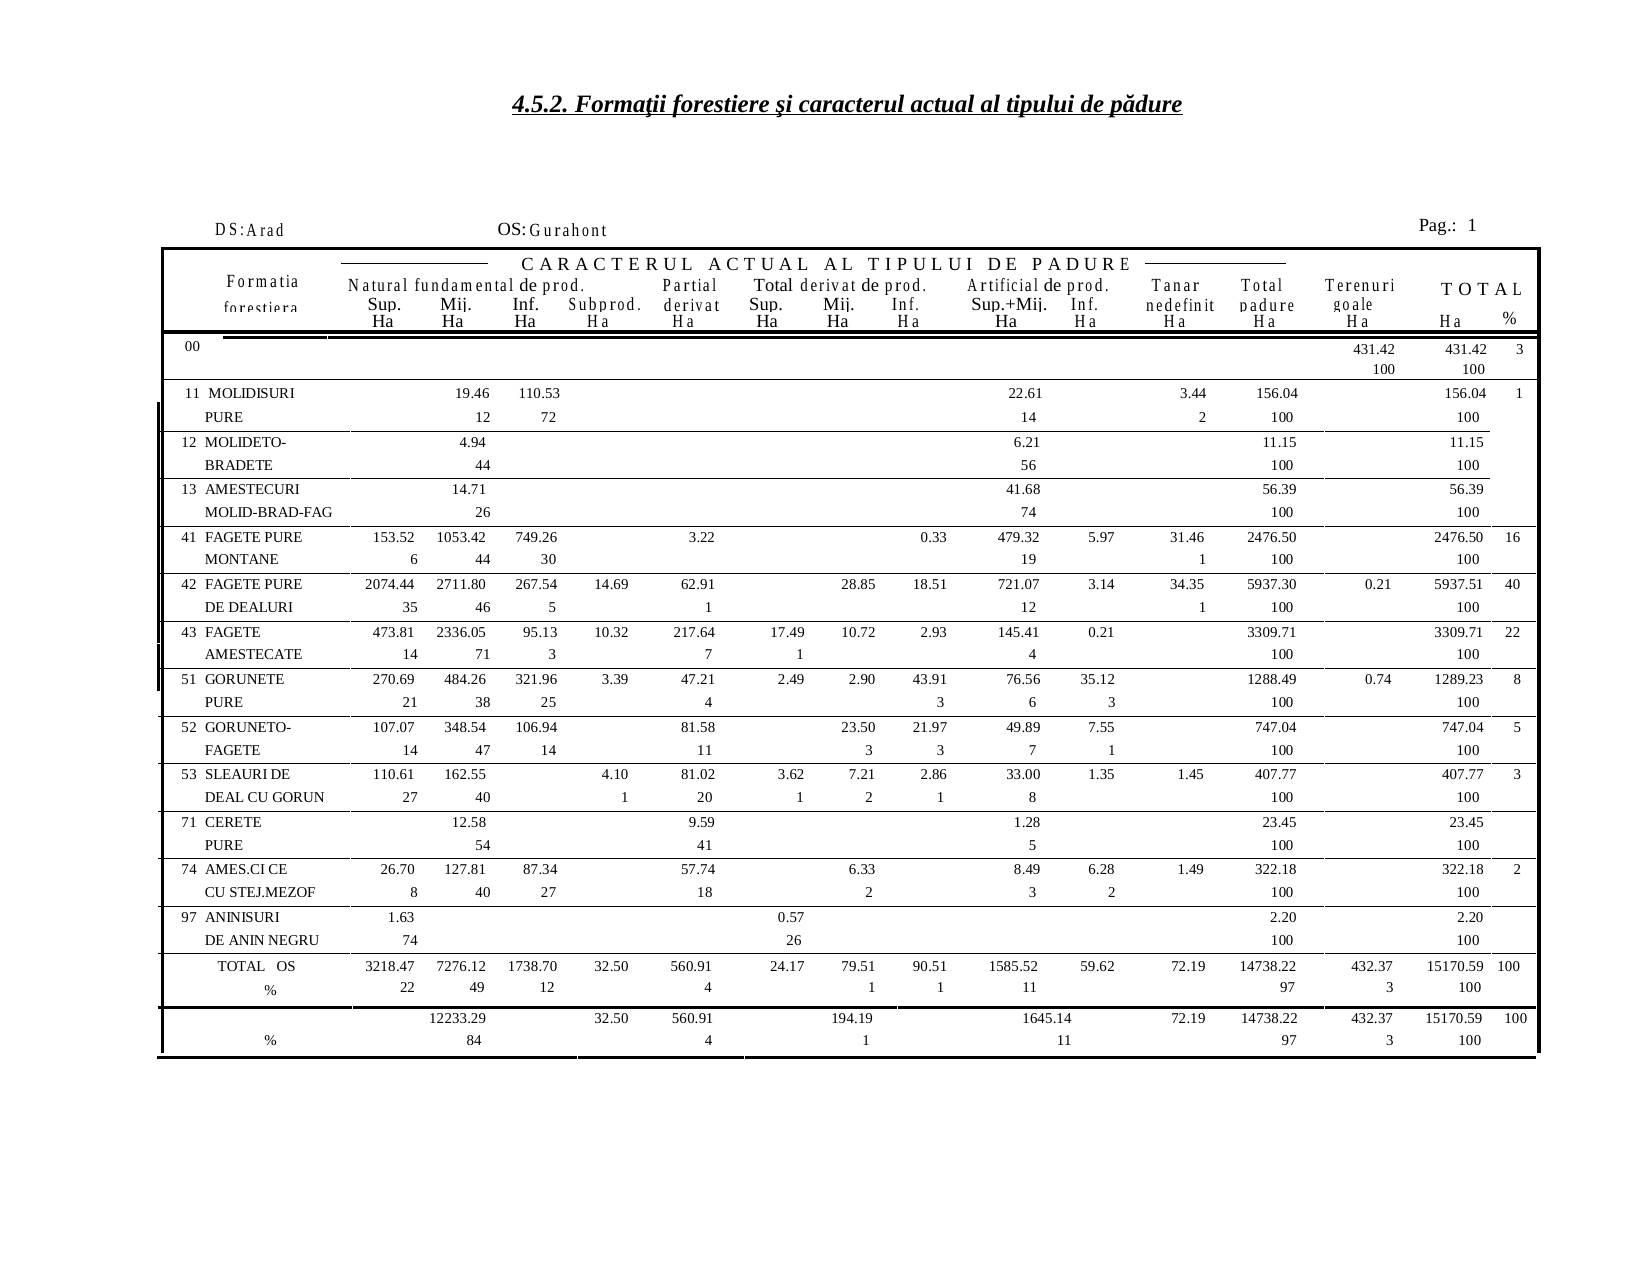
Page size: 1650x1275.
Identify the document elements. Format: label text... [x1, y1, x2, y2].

text 4.5.2. Formaţii forestiere şi caracterul actual al tipului de pădure [148, 89, 1549, 117]
